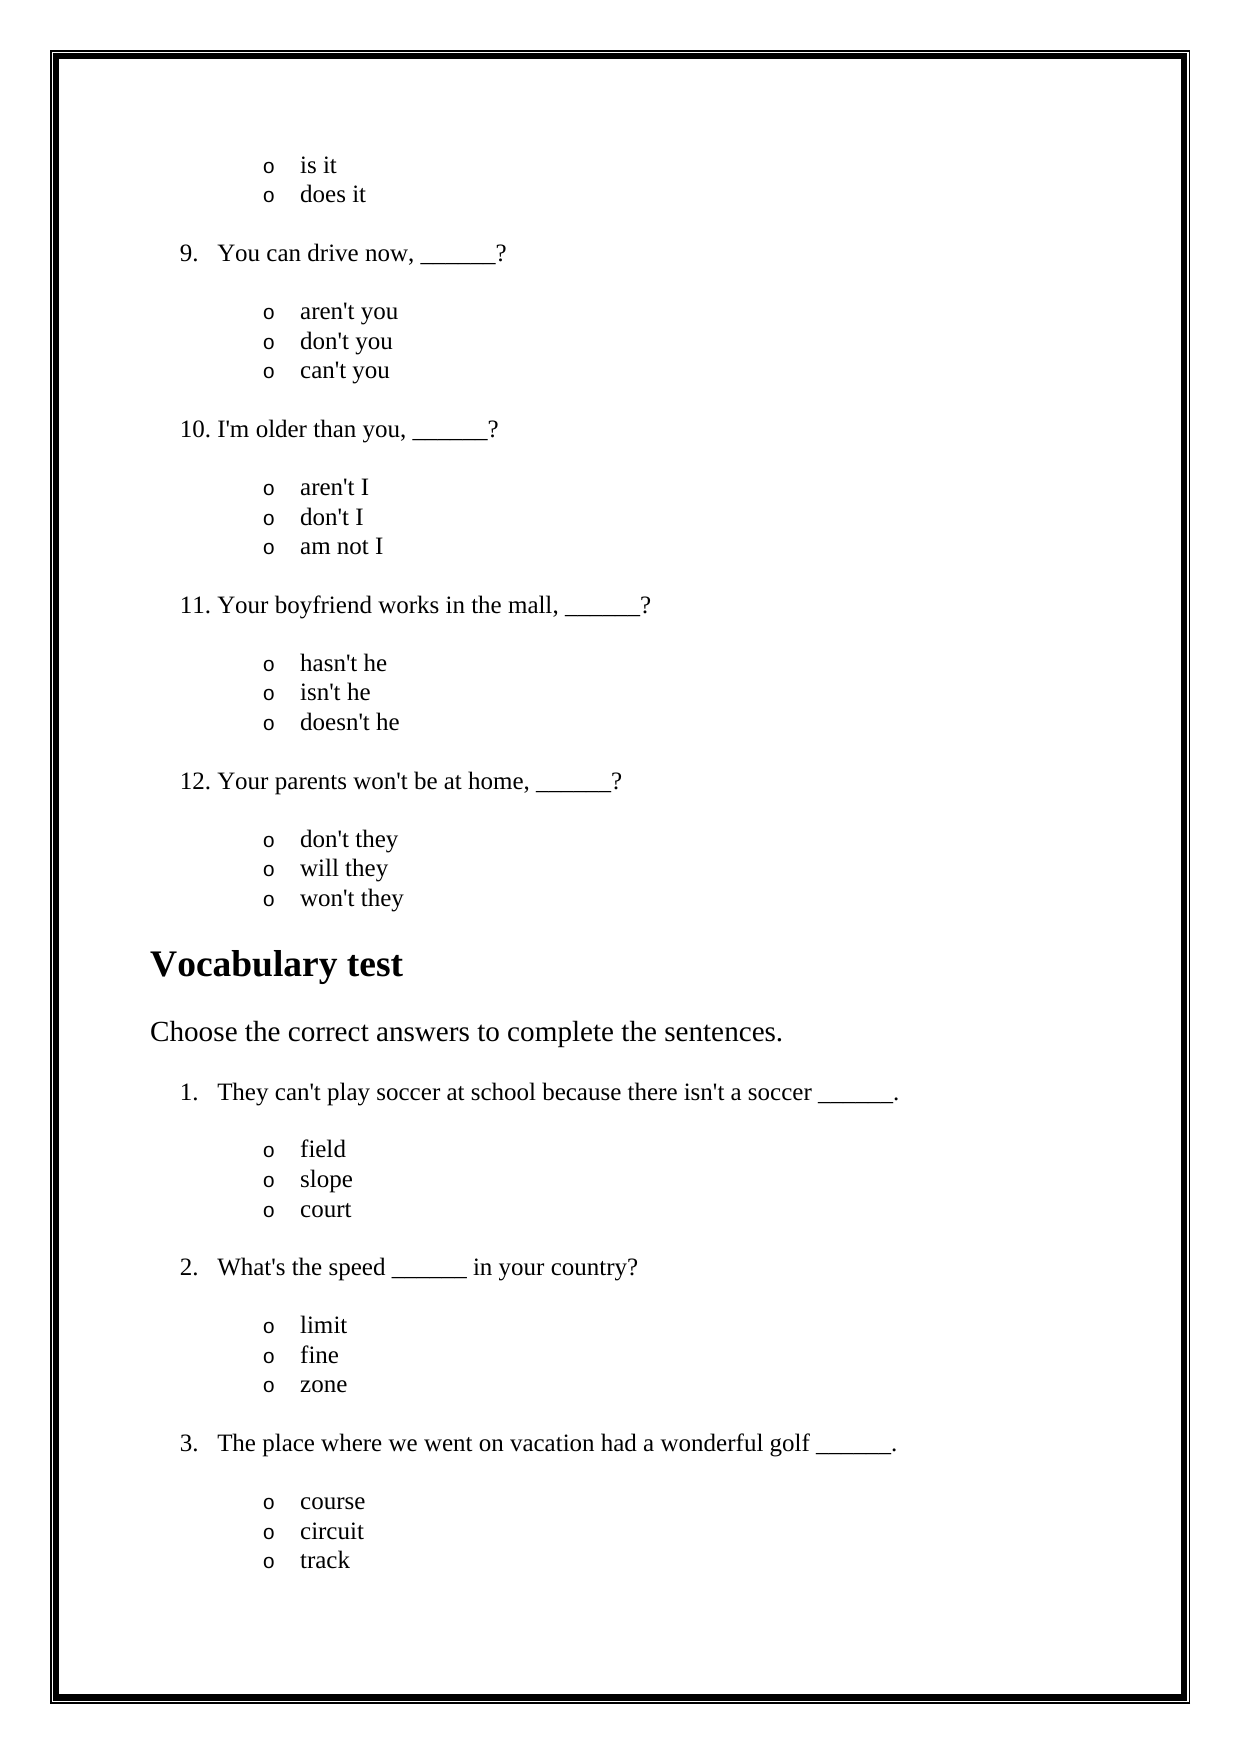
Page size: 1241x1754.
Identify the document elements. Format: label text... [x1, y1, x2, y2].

list am not I [262, 531, 1090, 561]
list court [262, 1194, 1090, 1223]
text Choose the correct answers to complete the sentences. [150, 1014, 1090, 1047]
list What's the speed ______ in your country? [179, 1252, 1090, 1281]
list does it [262, 179, 1090, 209]
list is it [262, 150, 1090, 179]
list Your boyfriend works in the mall, ______? [179, 590, 1090, 619]
list track [262, 1545, 1090, 1575]
list Your parents won't be at home, ______? [179, 766, 1090, 794]
list will they [262, 853, 1090, 883]
list hasn't he [262, 648, 1090, 677]
list don't I [262, 502, 1090, 531]
list zone [262, 1369, 1090, 1399]
list limit [262, 1310, 1090, 1340]
list won't they [262, 883, 1090, 912]
list don't they [262, 824, 1090, 853]
list don't you [262, 326, 1090, 355]
text Vocabulary test [150, 942, 1090, 985]
list aren't you [262, 296, 1090, 326]
list I'm older than you, ______? [179, 414, 1090, 443]
list aren't I [262, 472, 1090, 502]
list fine [262, 1340, 1090, 1369]
list The place where we went on vacation had a wonderful golf ______. [179, 1428, 1090, 1457]
list course [262, 1486, 1090, 1516]
list You can drive now, ______? [179, 238, 1090, 267]
list can't you [262, 355, 1090, 385]
list doesn't he [262, 707, 1090, 737]
list slope [262, 1164, 1090, 1194]
list circuit [262, 1516, 1090, 1545]
list They can't play soccer at school because there isn't a soccer ______. [179, 1077, 1090, 1105]
list field [262, 1134, 1090, 1164]
list isn't he [262, 677, 1090, 707]
